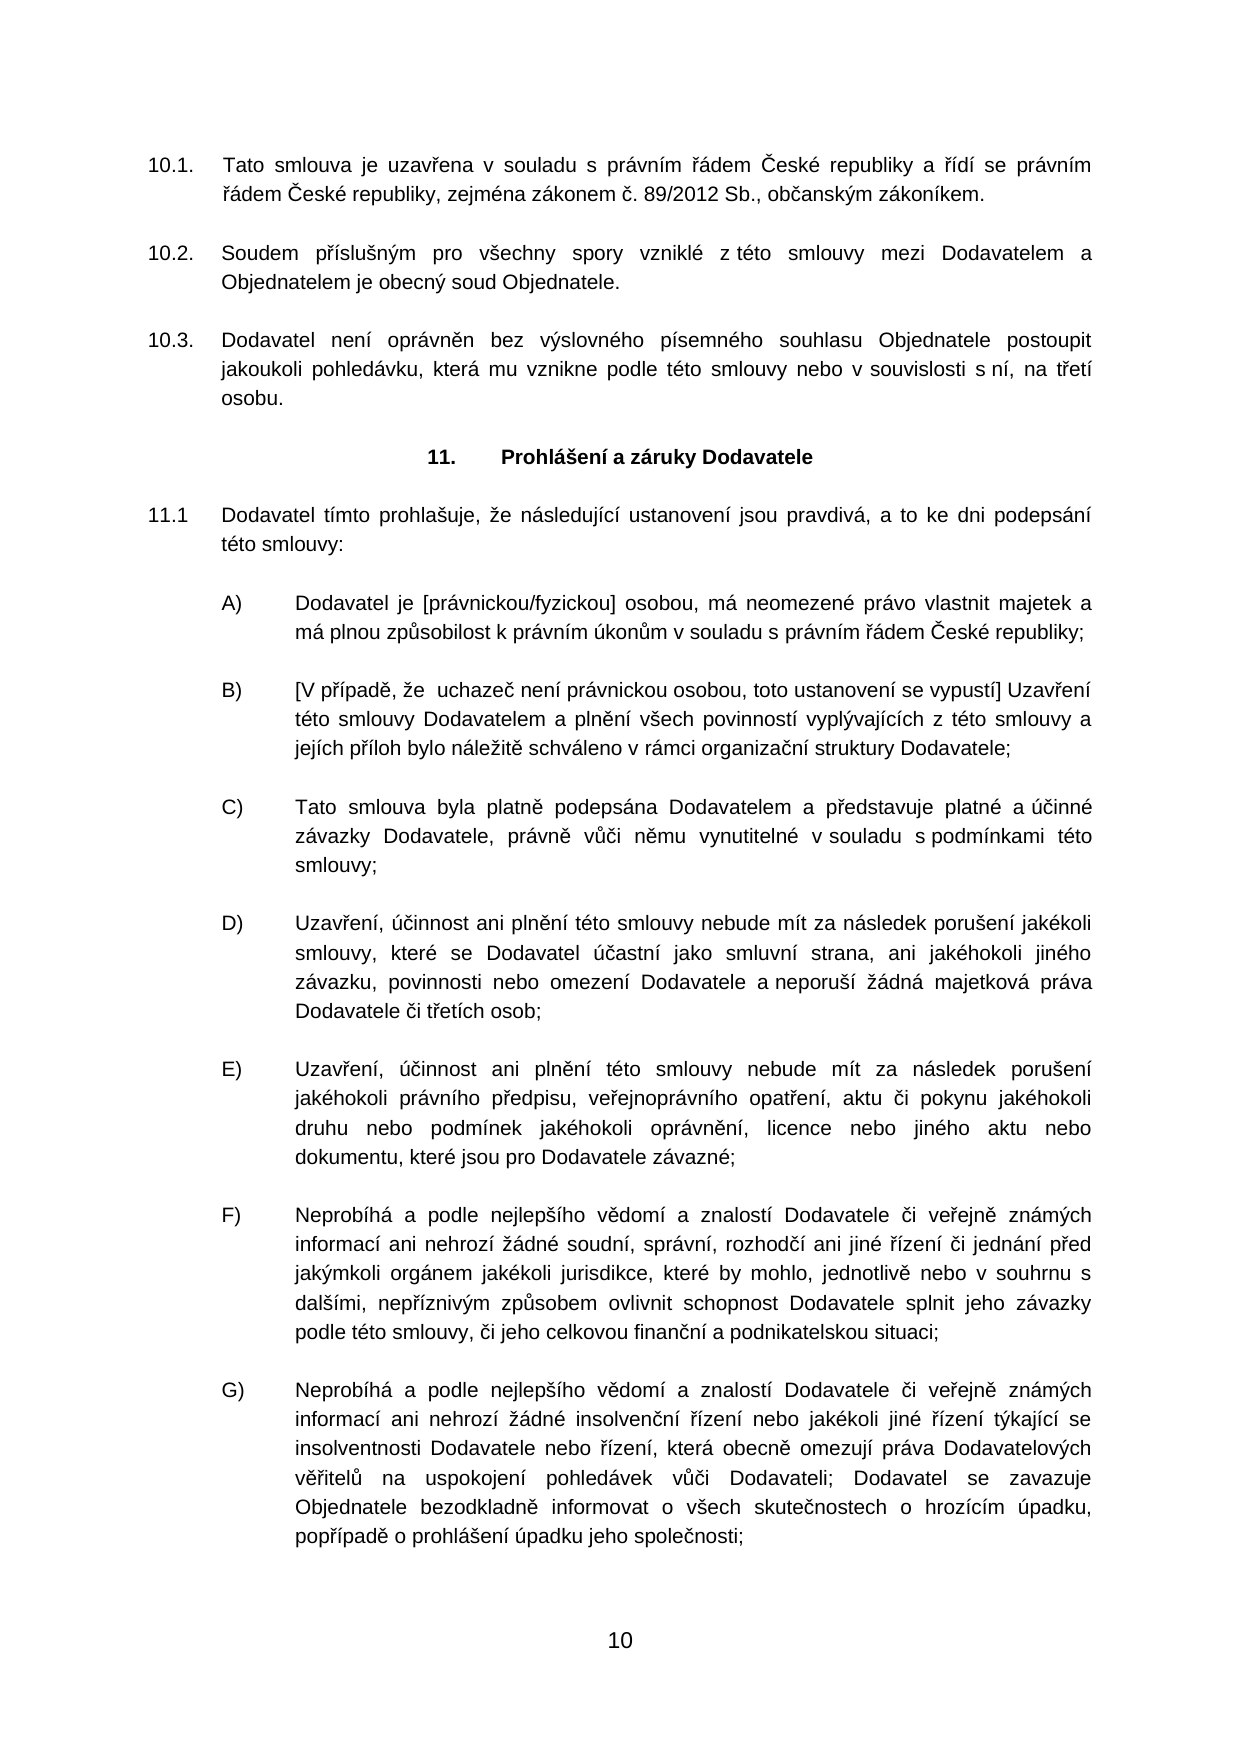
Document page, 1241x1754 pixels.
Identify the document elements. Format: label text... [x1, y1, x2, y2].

text E) Uzavření, účinnost ani plnění této smlouvy nebude mít za následek porušení jakéhokoli právního předpisu, veřejnoprávního opatření, aktu či pokynu jakéhokoli druhu nebo podmínek jakéhokoli oprávnění, licence nebo jiného aktu nebo dokumentu, které jsou pro Dodavatele závazné; [221, 1052, 1092, 1168]
text 11.1 Dodavatel tímto prohlašuje, že následující ustanovení jsou pravdivá, a to ke dni podepsání této smlouvy: [148, 498, 1092, 556]
text A) Dodavatel je [právnickou/fyzickou] osobou, má neomezené právo vlastnit majetek a má plnou způsobilost k právním úkonům v souladu s právním řádem České republiky; [221, 585, 1092, 643]
text B) [V případě, že uchazeč není právnickou osobou, toto ustanovení se vypustí] Uzavření této smlouvy Dodavatelem a plnění všech povinností vyplývajících z této smlouvy a jejích příloh bylo náležitě schváleno v rámci organizační struktury Dodavatele; [221, 673, 1092, 760]
text F) Neprobíhá a podle nejlepšího vědomí a znalostí Dodavatele či veřejně známých informací ani nehrozí žádné soudní, správní, rozhodčí ani jiné řízení či jednání před jakýmkoli orgánem jakékoli jurisdikce, které by mohlo, jednotlivě nebo v souhrnu s dalšími, nepříznivým způsobem ovlivnit schopnost Dodavatele splnit jeho závazky podle této smlouvy, či jeho celkovou finanční a podnikatelskou situaci; [221, 1198, 1092, 1343]
text C) Tato smlouva byla platně podepsána Dodavatelem a představuje platné a účinné závazky Dodavatele, právně vůči němu vynutitelné v souladu s podmínkami této smlouvy; [221, 789, 1092, 877]
text 10.1. Tato smlouva je uzavřena v souladu s právním řádem České republiky a řídí se právním řádem České republiky, zejména zákonem č. 89/2012 Sb., občanským zákoníkem. [148, 148, 1092, 206]
text G) Neprobíhá a podle nejlepšího vědomí a znalostí Dodavatele či veřejně známých informací ani nehrozí žádné insolvenční řízení nebo jakékoli jiné řízení týkající se insolventnosti Dodavatele nebo řízení, která obecně omezují práva Dodavatelových věřitelů na uspokojení pohledávek vůči Dodavateli; Dodavatel se zavazuje Objednatele bezodkladně informovat o všech skutečnostech o hrozícím úpadku, popřípadě o prohlášení úpadku jeho společnosti; [221, 1373, 1092, 1548]
subtitle 11. Prohlášení a záruky Dodavatele [148, 439, 1092, 468]
text 10.3. Dodavatel není oprávněn bez výslovného písemného souhlasu Objednatele postoupit jakoukoli pohledávku, která mu vznikne podle této smlouvy nebo v souvislosti s ní, na třetí osobu. [148, 323, 1092, 410]
text 10.2. Soudem příslušným pro všechny spory vzniklé z této smlouvy mezi Dodavatelem a Objednatelem je obecný soud Objednatele. [148, 235, 1092, 293]
text D) Uzavření, účinnost ani plnění této smlouvy nebude mít za následek porušení jakékoli smlouvy, které se Dodavatel účastní jako smluvní strana, ani jakéhokoli jiného závazku, povinnosti nebo omezení Dodavatele a neporuší žádná majetková práva Dodavatele či třetích osob; [221, 906, 1092, 1023]
